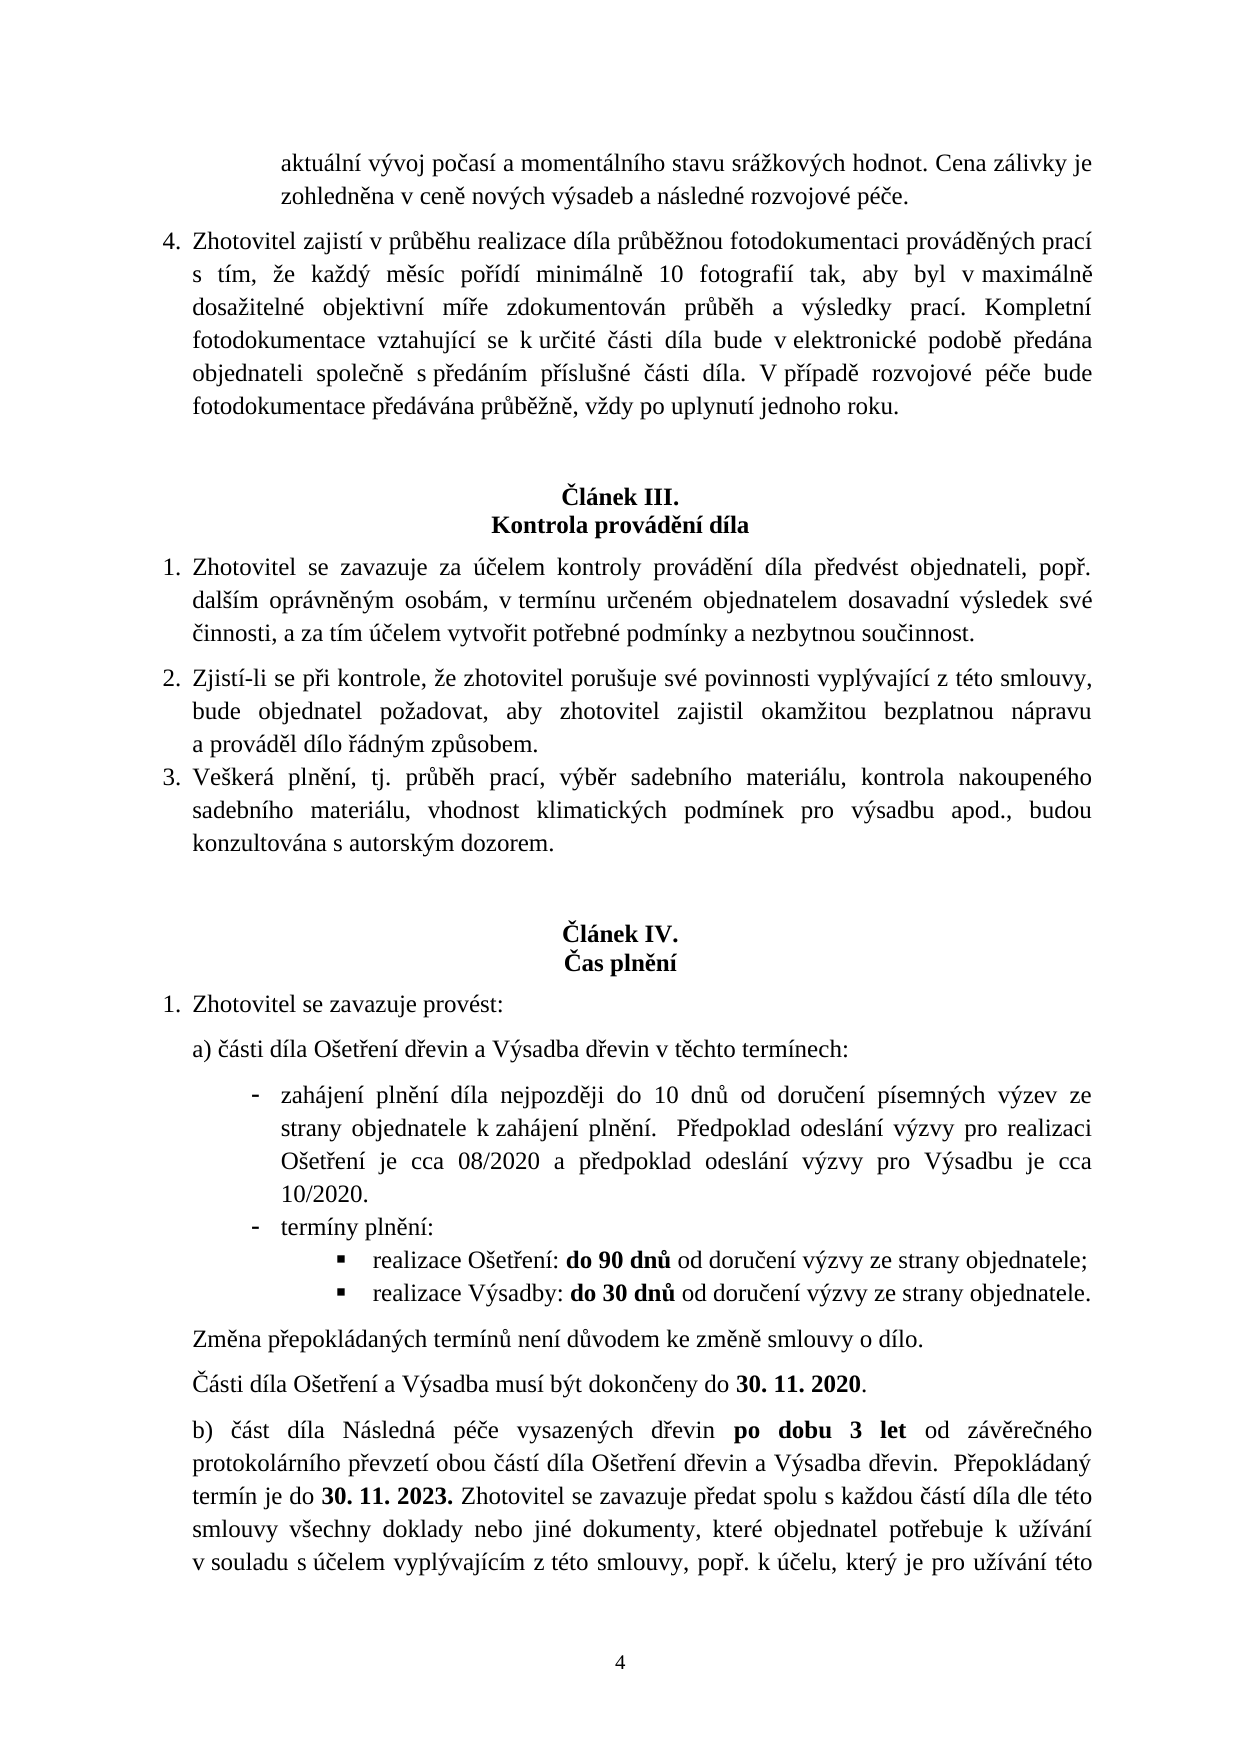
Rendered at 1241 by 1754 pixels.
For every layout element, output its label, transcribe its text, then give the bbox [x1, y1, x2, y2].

list Zhotovitel se zavazuje za účelem kontroly provádění díla předvést objednateli, popř. dalším oprávněným osobám, v termínu určeném objednatelem dosavadní výsledek své činnosti, a za tím účelem vytvořit potřebné podmínky a nezbytnou součinnost. [162, 552, 1092, 647]
text Článek III. [148, 482, 1092, 511]
list realizace Výsadby: do 30 dnů od doručení výzvy ze strany objednatele. [335, 1278, 1092, 1307]
text a) části díla Ošetření dřevin a Výsadba dřevin v těchto termínech: [192, 1034, 1092, 1063]
text Části díla Ošetření a Výsadba musí být dokončeny do 30. 11. 2020. [192, 1369, 1092, 1398]
list termíny plnění: [251, 1212, 1092, 1241]
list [251, 148, 1092, 209]
list realizace Ošetření: do 90 dnů od doručení výzvy ze strany objednatele; [335, 1245, 1092, 1274]
list Veškerá plnění, tj. průběh prací, výběr sadebního materiálu, kontrola nakoupeného sadebního materiálu, vhodnost klimatických podmínek pro výsadbu apod., budou konzultována s autorským dozorem. [162, 762, 1092, 857]
text Kontrola provádění díla [148, 511, 1092, 539]
text Změna přepokládaných termínů není důvodem ke změně smlouvy o dílo. [192, 1324, 1092, 1352]
list Zhotovitel se zavazuje provést: [162, 989, 1092, 1018]
text Článek IV. Čas plnění [148, 919, 1092, 977]
list Zhotovitel zajistí v průběhu realizace díla průběžnou fotodokumentaci prováděných prací s tím, že každý měsíc pořídí minimálně 10 fotografií tak, aby byl v maximálně dosažitelné objektivní míře zdokumentován průběh a výsledky prací. Kompletní fotodokumentace vztahující se k určité části díla bude v elektronické podobě předána objednateli společně s předáním příslušné části díla. V případě rozvojové péče bude fotodokumentace předávána průběžně, vždy po uplynutí jednoho roku. [162, 226, 1092, 420]
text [192, 1415, 1092, 1576]
list Zjistí-li se při kontrole, že zhotovitel porušuje své povinnosti vyplývající z této smlouvy, bude objednatel požadovat, aby zhotovitel zajistil okamžitou bezplatnou nápravu a prováděl dílo řádným způsobem. [162, 663, 1092, 758]
list zahájení plnění díla nejpozději do 10 dnů od doručení písemných výzev ze strany objednatele k zahájení plnění. Předpoklad odeslání výzvy pro realizaci Ošetření je cca 08/2020 a předpoklad odeslání výzvy pro Výsadbu je cca 10/2020. [251, 1080, 1092, 1208]
